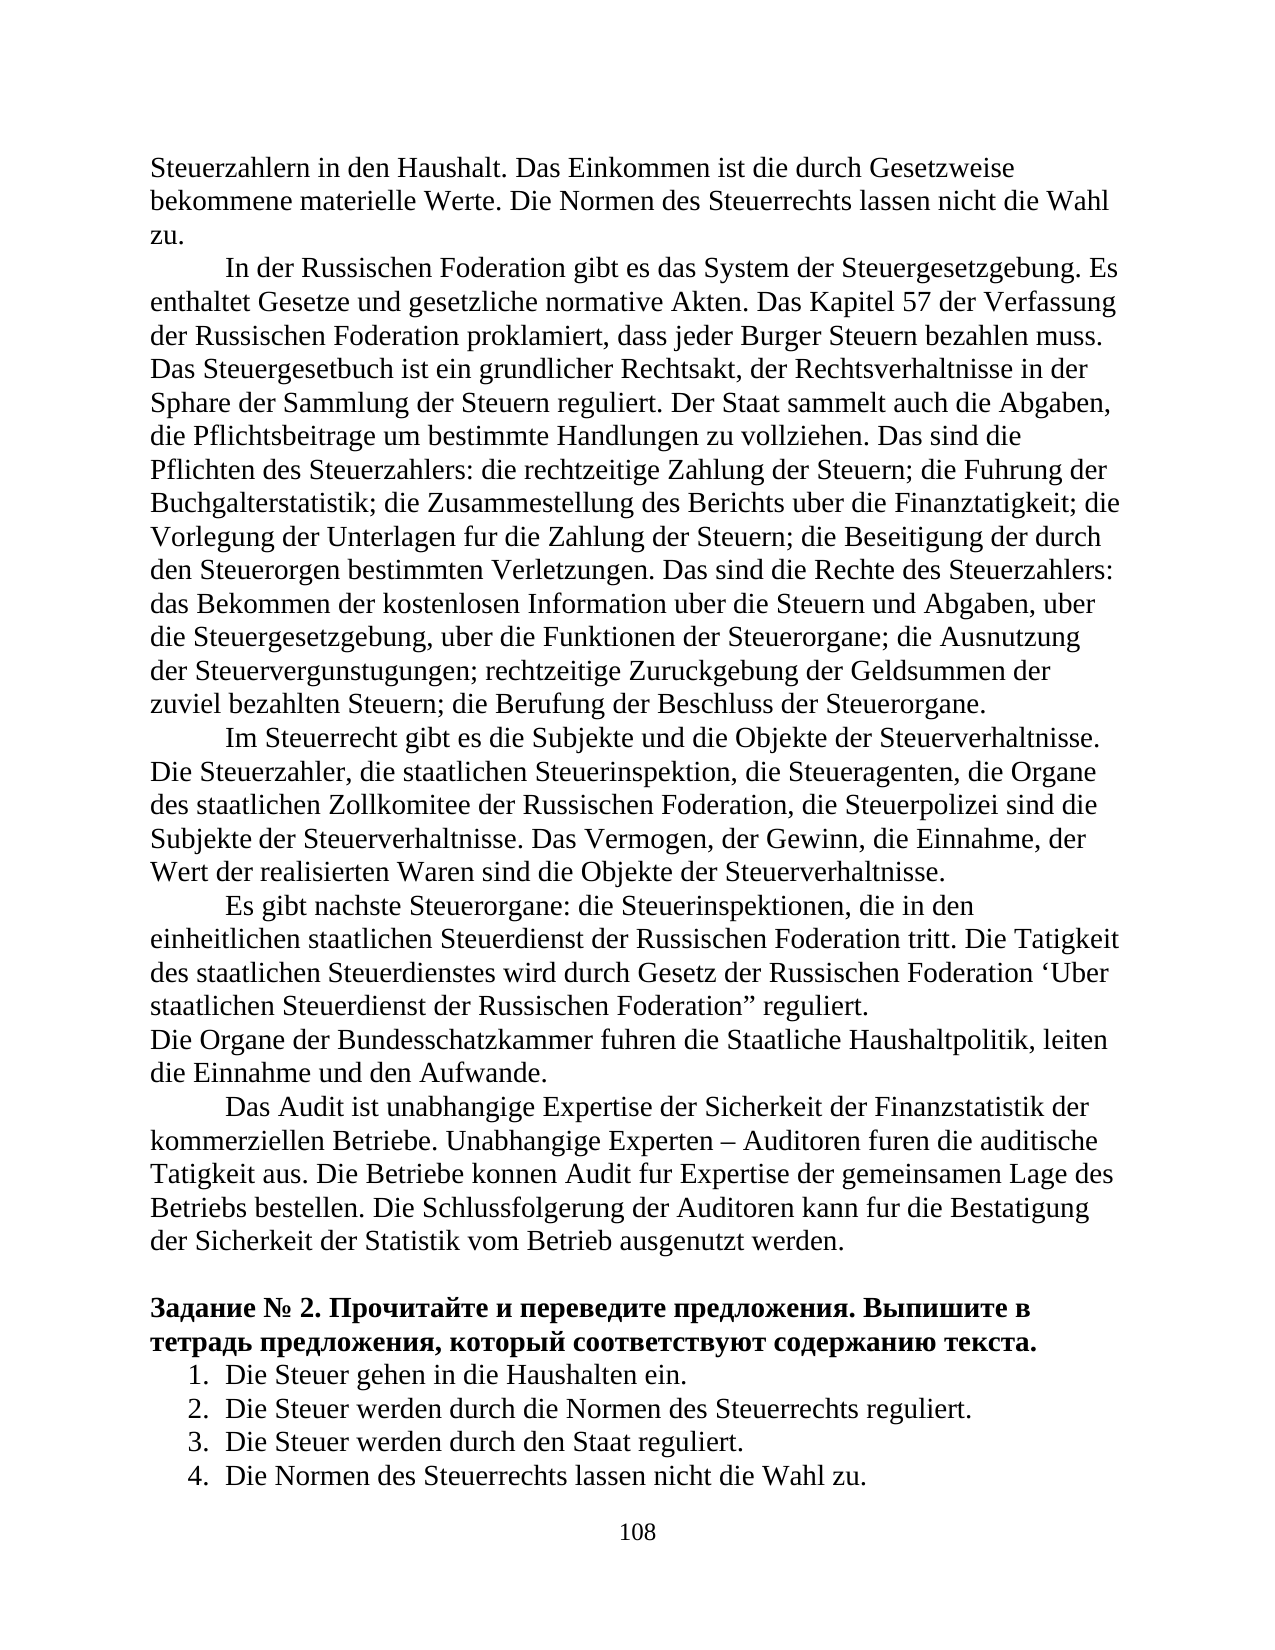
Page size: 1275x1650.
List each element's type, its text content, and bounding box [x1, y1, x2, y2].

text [150, 150, 1125, 251]
text Das Audit ist unabhangige Expertise der Sicherkeit der Finanzstatistik der kommerziellen Betriebe. Unabhangige Experten – Auditoren furen die auditische Tatigkeit aus. Die Betriebe konnen Audit fur Expertise der gemeinsamen Lage des Betriebs bestellen. Die Schlussfolgerung der Auditoren kann fur die Bestatigung der Sicherkeit der Statistik vom Betrieb ausgenutzt werden. [150, 1089, 1125, 1257]
list Die Normen des Steuerrechts lassen nicht die Wahl zu. [187, 1458, 1125, 1492]
text das Bekommen der kostenlosen Information uber die Steuern und Abgaben, uber die Steuergesetzgebung, uber die Funktionen der Steuerorgane; die Ausnutzung der Steuervergunstugungen; rechtzeitige Zuruckgebung der Geldsummen der zuviel bezahlten Steuern; die Berufung der Beschluss der Steuerorgane. [150, 586, 1125, 720]
list Die Steuer werden durch die Normen des Steuerrechts reguliert. [187, 1391, 1125, 1424]
list Die Steuer gehen in die Haushalten ein. [187, 1357, 1125, 1391]
text Задание № 2. Прочитайте и переведите предложения. Выпишите в тетрадь предложения, который соответствуют содержанию текста. [150, 1290, 1125, 1357]
text Die Organe der Bundesschatzkammer fuhren die Staatliche Haushaltpolitik, leiten die Einnahme und den Aufwande. [150, 1022, 1125, 1089]
list Die Steuer werden durch den Staat reguliert. [187, 1424, 1125, 1458]
text Im Steuerrecht gibt es die Subjekte und die Objekte der Steuerverhaltnisse. Die Steuerzahler, die staatlichen Steuerinspektion, die Steueragenten, die Organe des staatlichen Zollkomitee der Russischen Foderation, die Steuerpolizei sind die Subjekte der Steuerverhaltnisse. Das Vermogen, der Gewinn, die Einnahme, der Wert der realisierten Waren sind die Objekte der Steuerverhaltnisse. [150, 720, 1125, 888]
text In der Russischen Foderation gibt es das System der Steuergesetzgebung. Es enthaltet Gesetze und gesetzliche normative Akten. Das Kapitel 57 der Verfassung der Russischen Foderation proklamiert, dass jeder Burger Steuern bezahlen muss. [150, 251, 1125, 351]
text Es gibt nachste Steuerorgane: die Steuerinspektionen, die in den einheitlichen staatlichen Steuerdienst der Russischen Foderation tritt. Die Tatigkeit des staatlichen Steuerdienstes wird durch Gesetz der Russischen Foderation ‘Uber staatlichen Steuerdienst der Russischen Foderation” reguliert. [150, 888, 1125, 1022]
text Das Steuergesetbuch ist ein grundlicher Rechtsakt, der Rechtsverhaltnisse in der Sphare der Sammlung der Steuern reguliert. Der Staat sammelt auch die Abgaben, die Pflichtsbeitrage um bestimmte Handlungen zu vollziehen. Das sind die Pflichten des Steuerzahlers: die rechtzeitige Zahlung der Steuern; die Fuhrung der Buchgalterstatistik; die Zusammestellung des Berichts uber die Finanztatigkeit; die Vorlegung der Unterlagen fur die Zahlung der Steuern; die Beseitigung der durch den Steuerorgen bestimmten Verletzungen. Das sind die Rechte des Steuerzahlers: [150, 351, 1125, 586]
